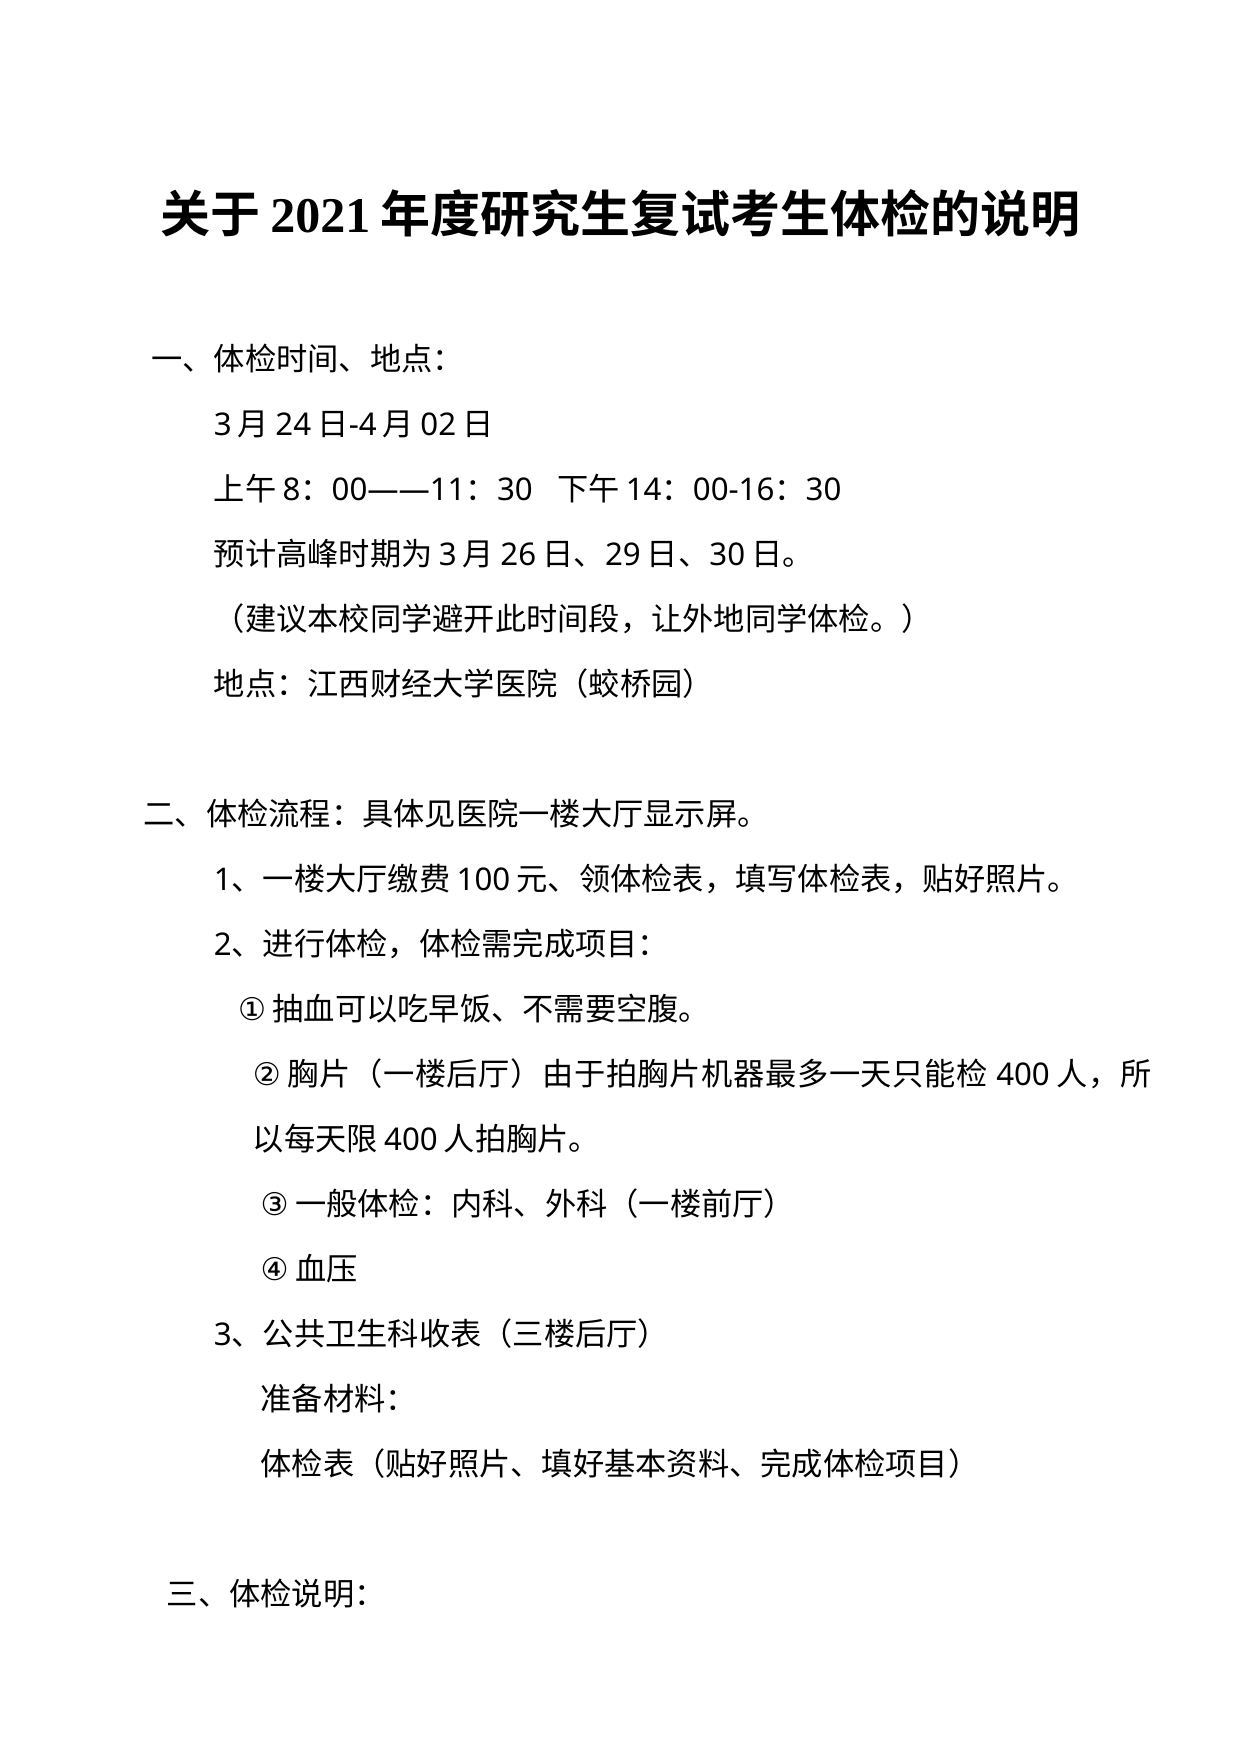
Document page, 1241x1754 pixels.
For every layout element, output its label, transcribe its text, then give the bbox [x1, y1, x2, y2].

text ②胸片（一楼后厅）由于拍胸片机器最多一天只能检400人，所以每天限400人拍胸片。 [253, 1039, 1152, 1169]
text 3、公共卫生科收表（三楼后厅） [88, 1299, 1152, 1364]
text ③一般体检：内科、外科（一楼前厅） [88, 1169, 1152, 1234]
text 上午8：00——11：30 下午14：00-16：30 [88, 454, 1152, 519]
text 3月24日-4月02日 [88, 389, 1152, 454]
text 2、进行体检，体检需完成项目： [88, 909, 1152, 974]
text 一、体检时间、地点： [88, 324, 1152, 389]
text 二、体检流程：具体见医院一楼大厅显示屏。 [143, 779, 1152, 844]
text （建议本校同学避开此时间段，让外地同学体检。） [88, 584, 1152, 649]
text 三、体检说明： [88, 1559, 1152, 1624]
text 体检表（贴好照片、填好基本资料、完成体检项目） [88, 1429, 1152, 1494]
text 关于2021年度研究生复试考生体检的说明 [88, 162, 1152, 259]
text 地点：江西财经大学医院（蛟桥园） [88, 649, 1152, 714]
text ①抽血可以吃早饭、不需要空腹。 [88, 974, 1152, 1039]
text 预计高峰时期为3月26日、29日、30日。 [88, 519, 1152, 584]
text ④血压 [88, 1234, 1152, 1299]
text 1、一楼大厅缴费100元、领体检表，填写体检表，贴好照片。 [88, 844, 1152, 909]
text 准备材料： [88, 1364, 1152, 1429]
